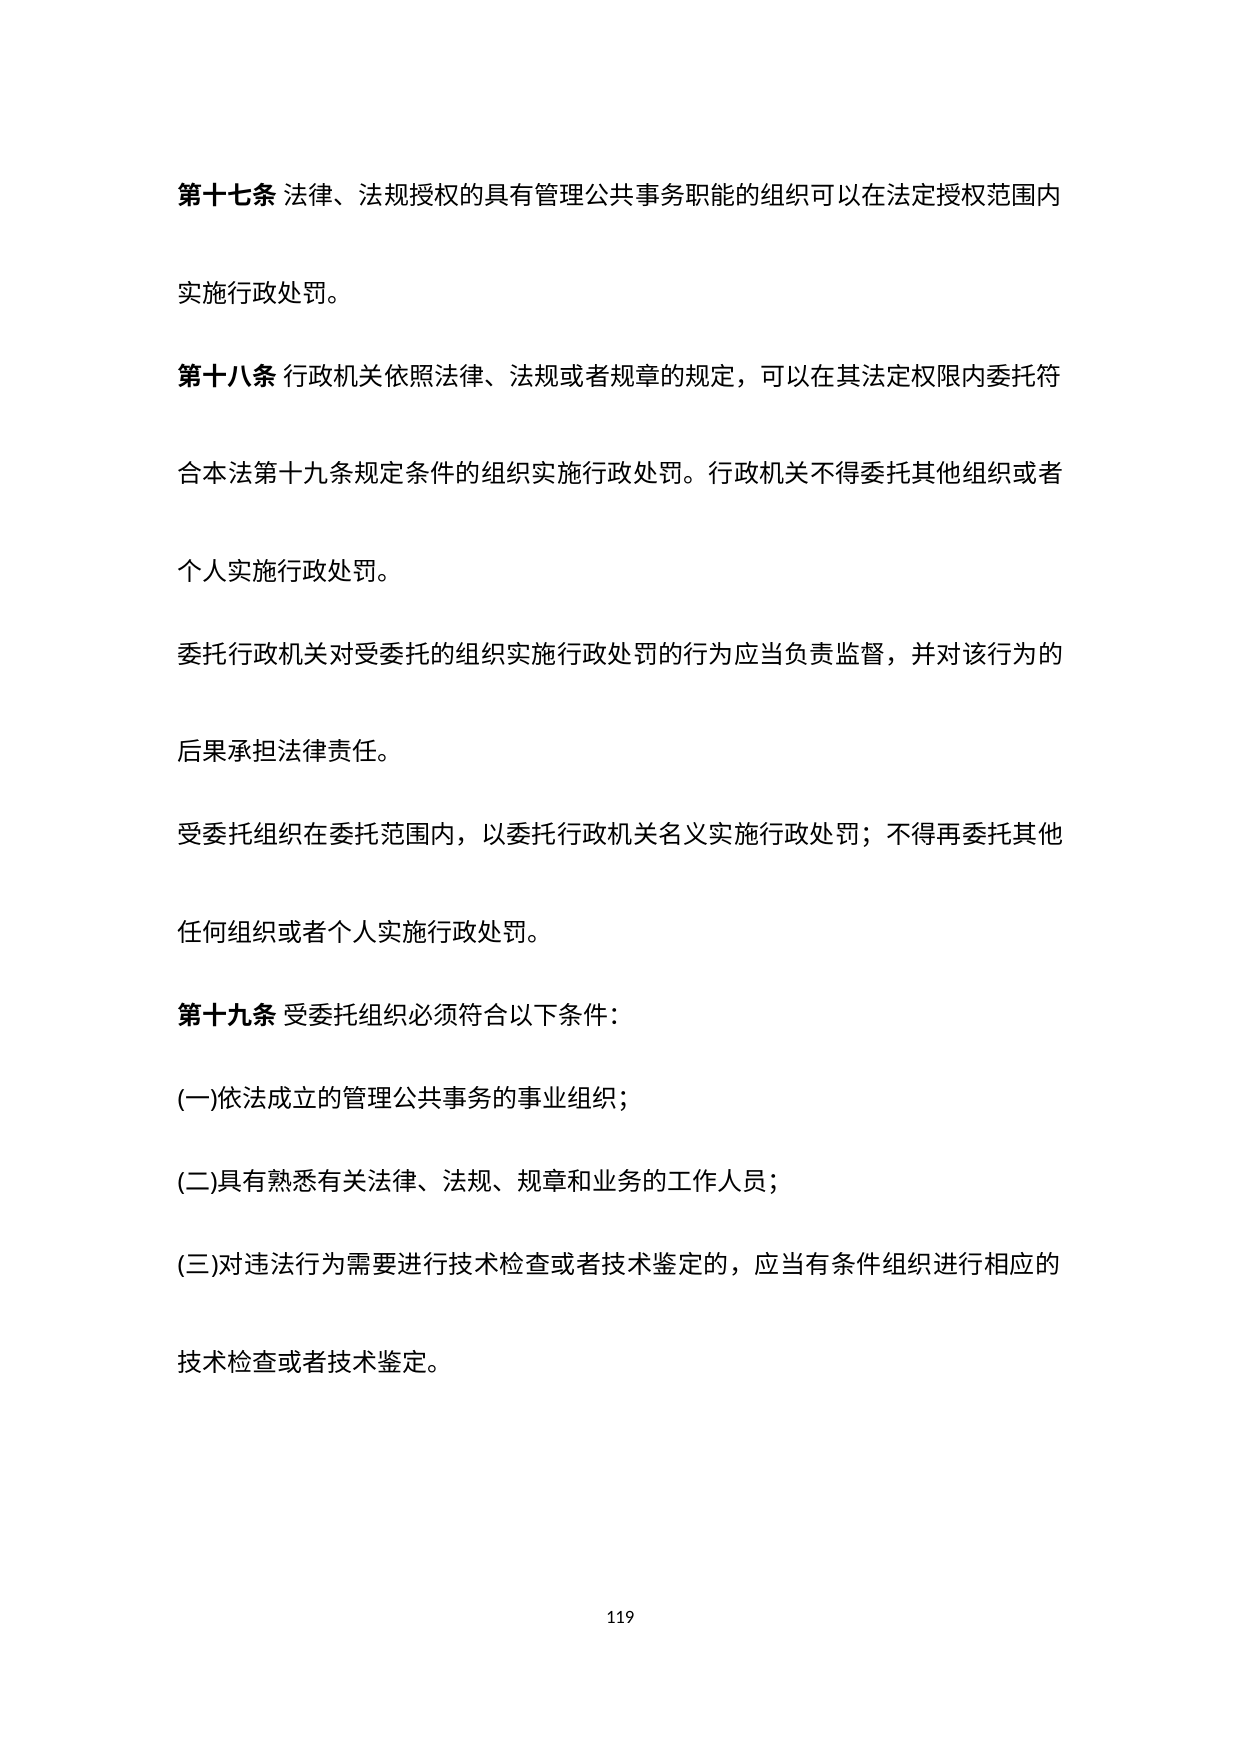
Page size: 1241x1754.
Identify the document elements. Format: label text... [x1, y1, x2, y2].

text (二)具有熟悉有关法律、法规、规章和业务的工作人员； [177, 1147, 1063, 1212]
text (一)依法成立的管理公共事务的事业组织； [177, 1064, 1063, 1129]
text 受委托组织在委托范围内，以委托行政机关名义实施行政处罚；不得再委托其他任何组织或者个人实施行政处罚。 [177, 801, 1063, 963]
text 第十八条 行政机关依照法律、法规或者规章的规定，可以在其法定权限内委托符合本法第十九条规定条件的组织实施行政处罚。行政机关不得委托其他组织或者个人实施行政处罚。 [177, 342, 1063, 602]
text (三)对违法行为需要进行技术检查或者技术鉴定的，应当有条件组织进行相应的技术检查或者技术鉴定。 [177, 1231, 1063, 1393]
text 委托行政机关对受委托的组织实施行政处罚的行为应当负责监督，并对该行为的后果承担法律责任。 [177, 620, 1063, 782]
text 第十九条 受委托组织必须符合以下条件： [177, 981, 1063, 1046]
text 第十七条 法律、法规授权的具有管理公共事务职能的组织可以在法定授权范围内实施行政处罚。 [177, 161, 1063, 324]
